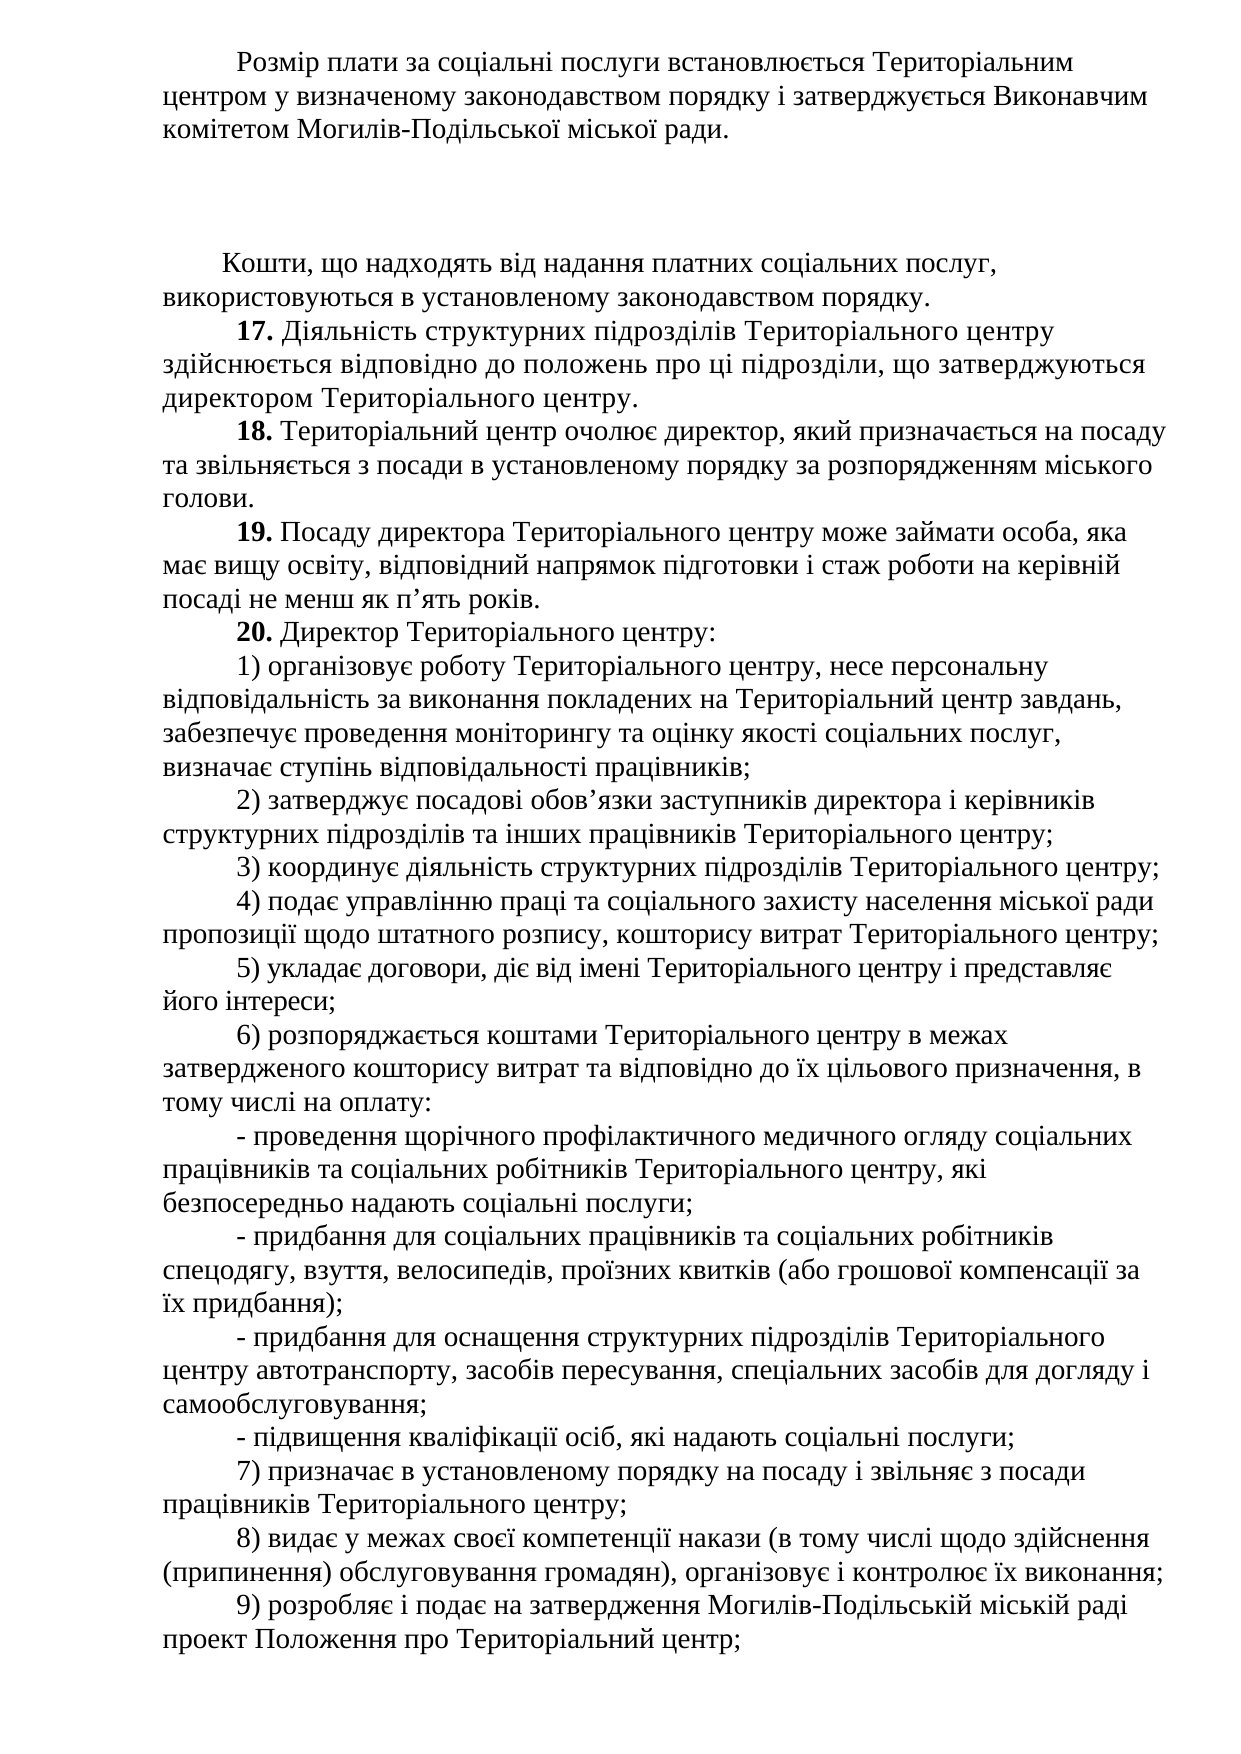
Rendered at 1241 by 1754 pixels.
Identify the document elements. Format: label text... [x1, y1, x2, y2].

text 18. Територіальний центр очолює директор, який призначається на посаду та звільняється з посади в установленому порядку за розпорядженням міського голови. [162, 413, 1167, 514]
text - підвищення кваліфікації осіб, які надають соціальні послуги; [162, 1419, 1167, 1453]
text 3) координує діяльність структурних підрозділів Територіального центру; [162, 849, 1167, 883]
text - придбання для соціальних працівників та соціальних робітників спецодягу, взуття, велосипедів, проїзних квитків (або грошової компенсації за їх придбання); [162, 1218, 1167, 1319]
text 17. Діяльність структурних підрозділів Територіального центру здійснюється відповідно до положень про ці підрозділи, що затверджуються директором Територіального центру. [162, 313, 1167, 413]
text 20. Директор Територіального центру: [162, 614, 1167, 648]
text - придбання для оснащення структурних підрозділів Територіального центру автотранспорту, засобів пересування, спеціальних засобів для догляду і самообслуговування; [162, 1319, 1167, 1419]
text Кошти, що надходять від надання платних соціальних послуг, використовуються в установленому законодавством порядку. [162, 246, 1167, 313]
text 19. Посаду директора Територіального центру може займати особа, яка має вищу освіту, відповідний напрямок підготовки і стаж роботи на керівній посаді не менш як п’ять років. [162, 514, 1167, 614]
text 9) розробляє і подає на затвердження Могилів-Подільській міській раді проект Положення про Територіальний центр; [162, 1587, 1167, 1654]
text 2) затверджує посадові обов’язки заступників директора і керівників структурних підрозділів та інших працівників Територіального центру; [162, 782, 1167, 849]
text Розмір плати за соціальні послуги встановлюється Територіальним центром у визначеному законодавством порядку і затверджується Виконавчим комітетом Могилів-Подільської міської ради. [162, 44, 1167, 145]
text - проведення щорічного профілактичного медичного огляду соціальних працівників та соціальних робітників Територіального центру, які безпосередньо надають соціальні послуги; [162, 1118, 1167, 1218]
text 8) видає у межах своєї компетенції накази (в тому числі щодо здійснення (припинення) обслуговування громадян), організовує і контролює їх виконання; [162, 1520, 1167, 1587]
text 1) організовує роботу Територіального центру, несе персональну відповідальність за виконання покладених на Територіальний центр завдань, забезпечує проведення моніторингу та оцінку якості соціальних послуг, визначає ступінь відповідальності працівників; [162, 648, 1167, 782]
text 6) розпоряджається коштами Територіального центру в межах затвердженого кошторису витрат та відповідно до їх цільового призначення, в тому числі на оплату: [162, 1017, 1167, 1118]
text 5) укладає договори, діє від імені Територіального центру і представляє його інтереси; [162, 950, 1167, 1017]
text 4) подає управлінню праці та соціального захисту населення міської ради пропозиції щодо штатного розпису, кошторису витрат Територіального центру; [162, 883, 1167, 950]
text 7) призначає в установленому порядку на посаду і звільняє з посади працівників Територіального центру; [162, 1453, 1167, 1520]
